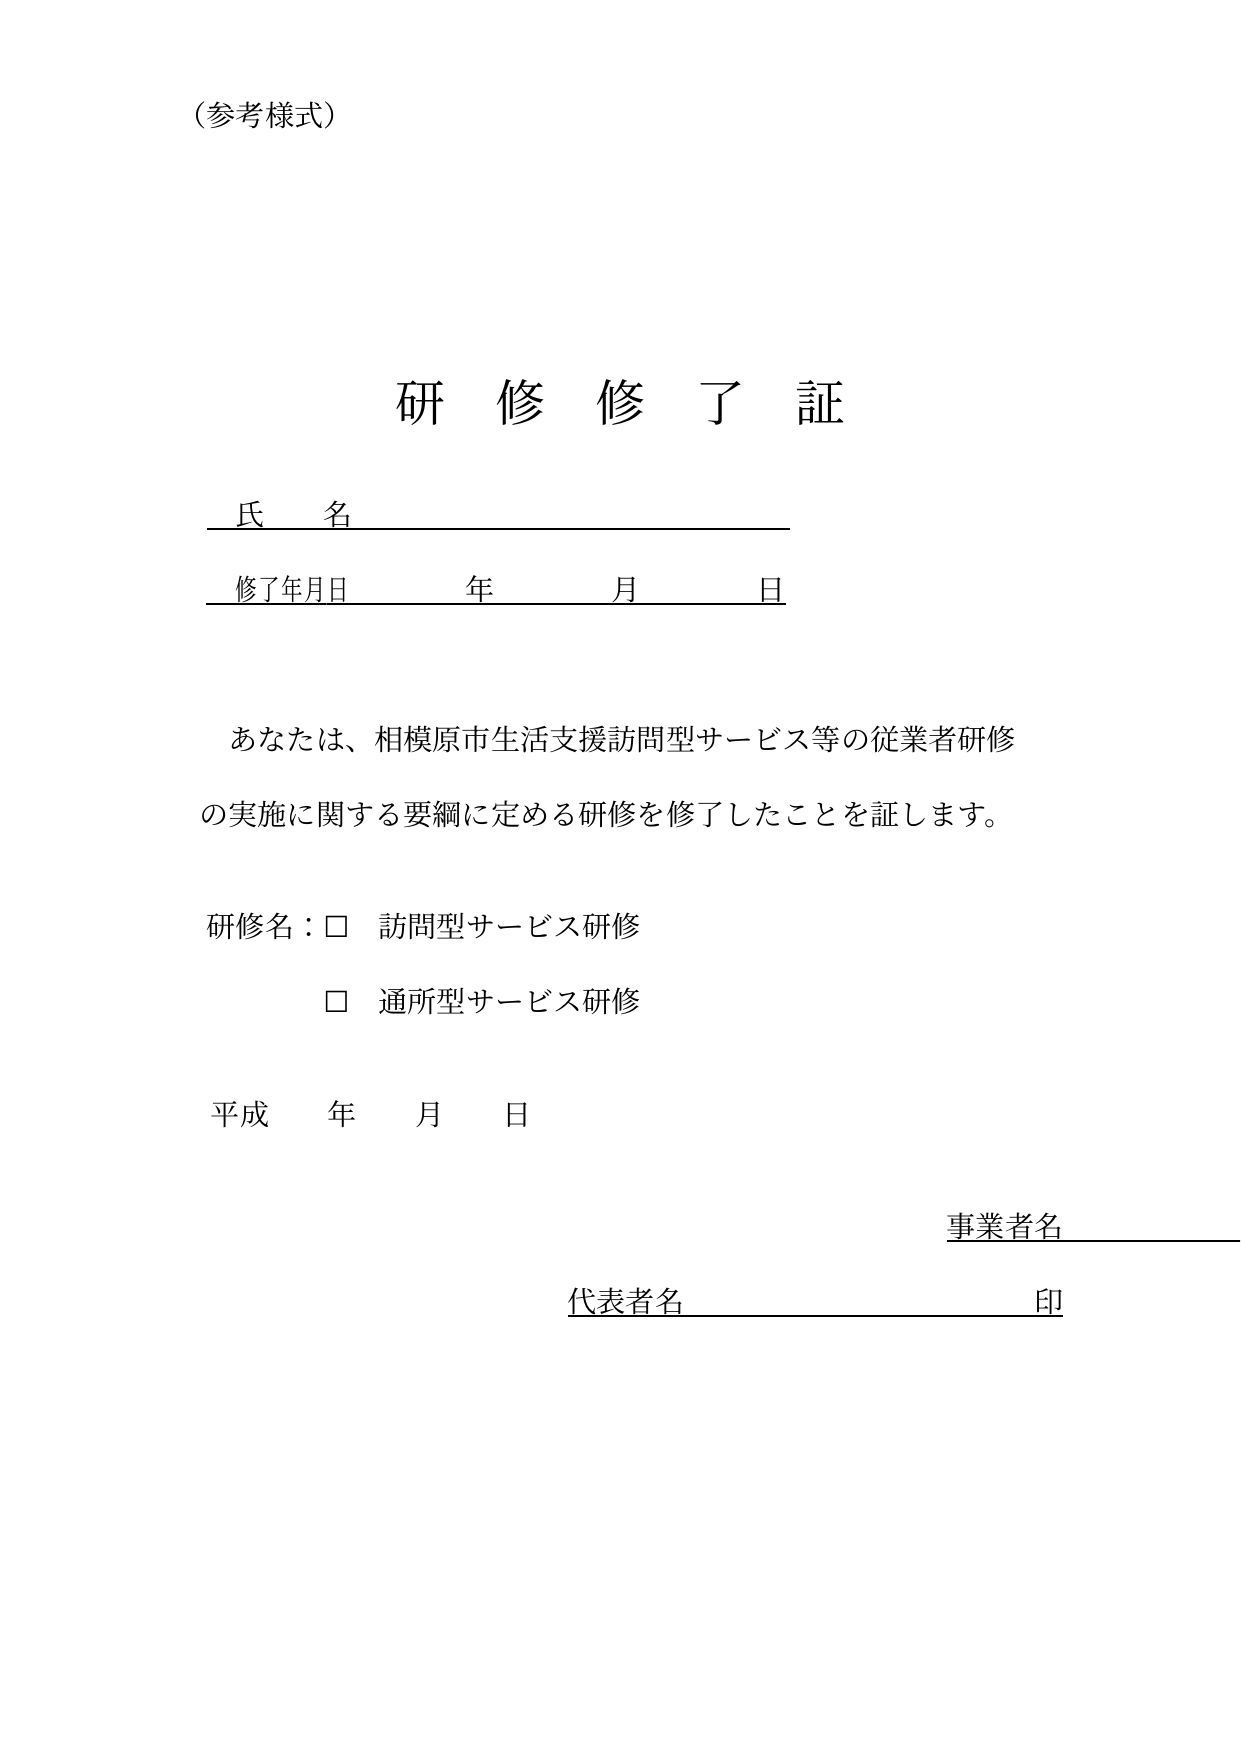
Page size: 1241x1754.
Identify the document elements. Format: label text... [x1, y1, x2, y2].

text あなたは、相模原市生活支援訪問型サービス等の従業者研修の実施に関する要綱に定める研修を修了したことを証します。 [199, 700, 1030, 850]
text 通所型サービス研修 [177, 963, 1063, 1038]
text 研修名： 訪問型サービス研修 [177, 888, 1063, 963]
text 研 修 修 了 証 [177, 363, 1063, 438]
text 平成 年 月 日 [177, 1075, 1063, 1150]
text 代表者名 印 [177, 1263, 1063, 1338]
text 事業者名 [177, 1188, 1063, 1263]
text 修了年月日 年 月 日 [177, 550, 1063, 625]
text 氏 名 [177, 475, 1063, 550]
